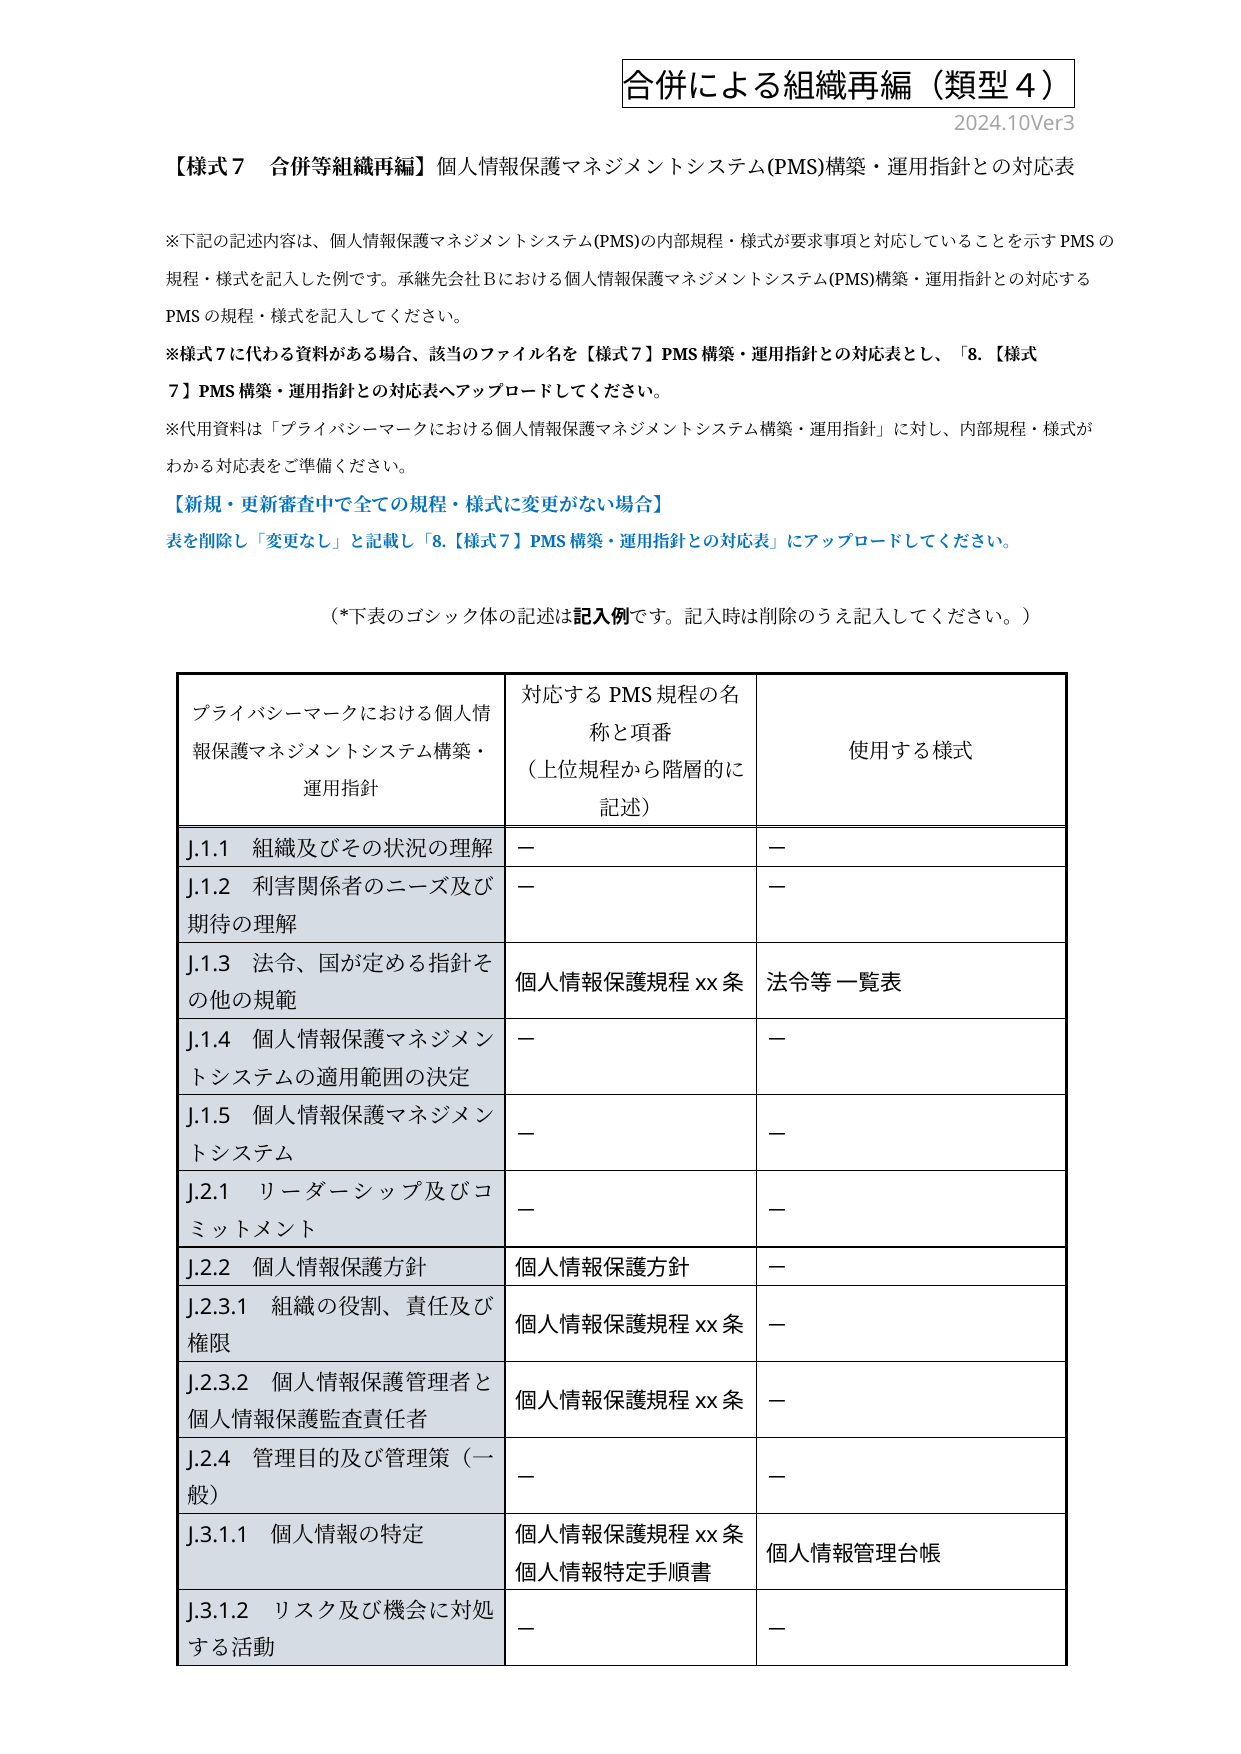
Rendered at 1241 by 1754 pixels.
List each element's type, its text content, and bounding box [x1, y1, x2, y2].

table_cell － [757, 1095, 1065, 1170]
table_cell J.1.3 法令、国が定める指針その他の規範 [179, 943, 504, 1018]
table_header 対応するPMS規程の名称と項番 （上位規程から階層的に記述） [506, 675, 756, 825]
table_cell 個人情報保護規程xx条 [506, 943, 756, 1018]
table_cell J.2.2 個人情報保護方針 [179, 1248, 504, 1285]
table_cell － [506, 828, 756, 866]
table_cell － [506, 1438, 756, 1513]
table_cell J.1.1 組織及びその状況の理解 [179, 828, 504, 866]
table_cell － [757, 1248, 1065, 1285]
table_cell J.3.1.2 リスク及び機会に対処する活動 [179, 1590, 504, 1665]
text 表を削除し「変更なし」と記載し「8.【様式７】PMS構築・運用指針との対応表」にアップロードしてください。 [165, 522, 1081, 559]
table_cell － [757, 828, 1065, 866]
table_cell － [757, 867, 1065, 942]
table_cell J.1.5 個人情報保護マネジメントシステム [179, 1095, 504, 1170]
table_cell － [506, 1019, 756, 1094]
table_cell 個人情報保護規程xx条 [506, 1362, 756, 1437]
table_cell J.1.2 利害関係者のニーズ及び期待の理解 [179, 867, 504, 942]
table_cell J.2.4 管理目的及び管理策（一般） [179, 1438, 504, 1513]
table_cell 法令等 一覧表 [757, 943, 1065, 1018]
table_cell － [757, 1019, 1065, 1094]
table_cell － [757, 1438, 1065, 1513]
table_header プライバシーマークにおける個人情報保護マネジメントシステム構築・運用指針 [179, 675, 504, 825]
table_cell － [757, 1171, 1065, 1246]
table_cell J.2.1 リーダーシップ及びコミットメント [179, 1171, 504, 1246]
table_cell － [506, 1095, 756, 1170]
table_cell 個人情報保護規程xx条 個人情報特定手順書 [506, 1514, 756, 1589]
table_cell － [506, 1590, 756, 1665]
table_cell J.2.3.2 個人情報保護管理者と個人情報保護監査責任者 [179, 1362, 504, 1437]
text ※代用資料は「プライバシーマークにおける個人情報保護マネジメントシステム構築・運用指針」に対し、内部規程・様式がわかる対応表をご準備ください。 [165, 409, 1104, 484]
table_cell － [506, 867, 756, 942]
text 【様式７ 合併等組織再編】個人情報保護マネジメントシステム(PMS)構築・運用指針との対応表 [165, 147, 1096, 184]
table_cell － [757, 1362, 1065, 1437]
table_header 使用する様式 [757, 675, 1065, 825]
table_cell 個人情報管理台帳 [757, 1514, 1065, 1589]
table_cell J.1.4 個人情報保護マネジメントシステムの適用範囲の決定 [179, 1019, 504, 1094]
text （*下表のゴシック体の記述は記入例です。記入時は削除のうえ記入してください。） [165, 597, 1040, 634]
table_cell － [506, 1171, 756, 1246]
text ※様式7に代わる資料がある場合、該当のファイル名を【様式７】PMS構築・運用指針との対応表とし、「8. 【様式７】PMS構築・運用指針との対応表へアップロードしてください。 [165, 334, 1089, 409]
table_cell － [757, 1590, 1065, 1665]
table_cell J.2.3.1 組織の役割、責任及び権限 [179, 1286, 504, 1361]
table_cell J.3.1.1 個人情報の特定 [179, 1514, 504, 1589]
table_cell 個人情報保護規程xx条 [506, 1286, 756, 1361]
table_cell － [757, 1286, 1065, 1361]
text ※下記の記述内容は、個人情報保護マネジメントシステム(PMS)の内部規程・様式が要求事項と対応していることを示すPMSの規程・様式を記入した例です。承継先会社Ｂにおける個人情報保護マネジメントシステム(PMS)構築・運用指針との対応するPMSの規程・様式を記入してください。 [165, 222, 1125, 334]
table_cell 個人情報保護方針 [506, 1248, 756, 1285]
text 【新規・更新審査中で全ての規程・様式に変更がない場合】 [165, 484, 1075, 522]
